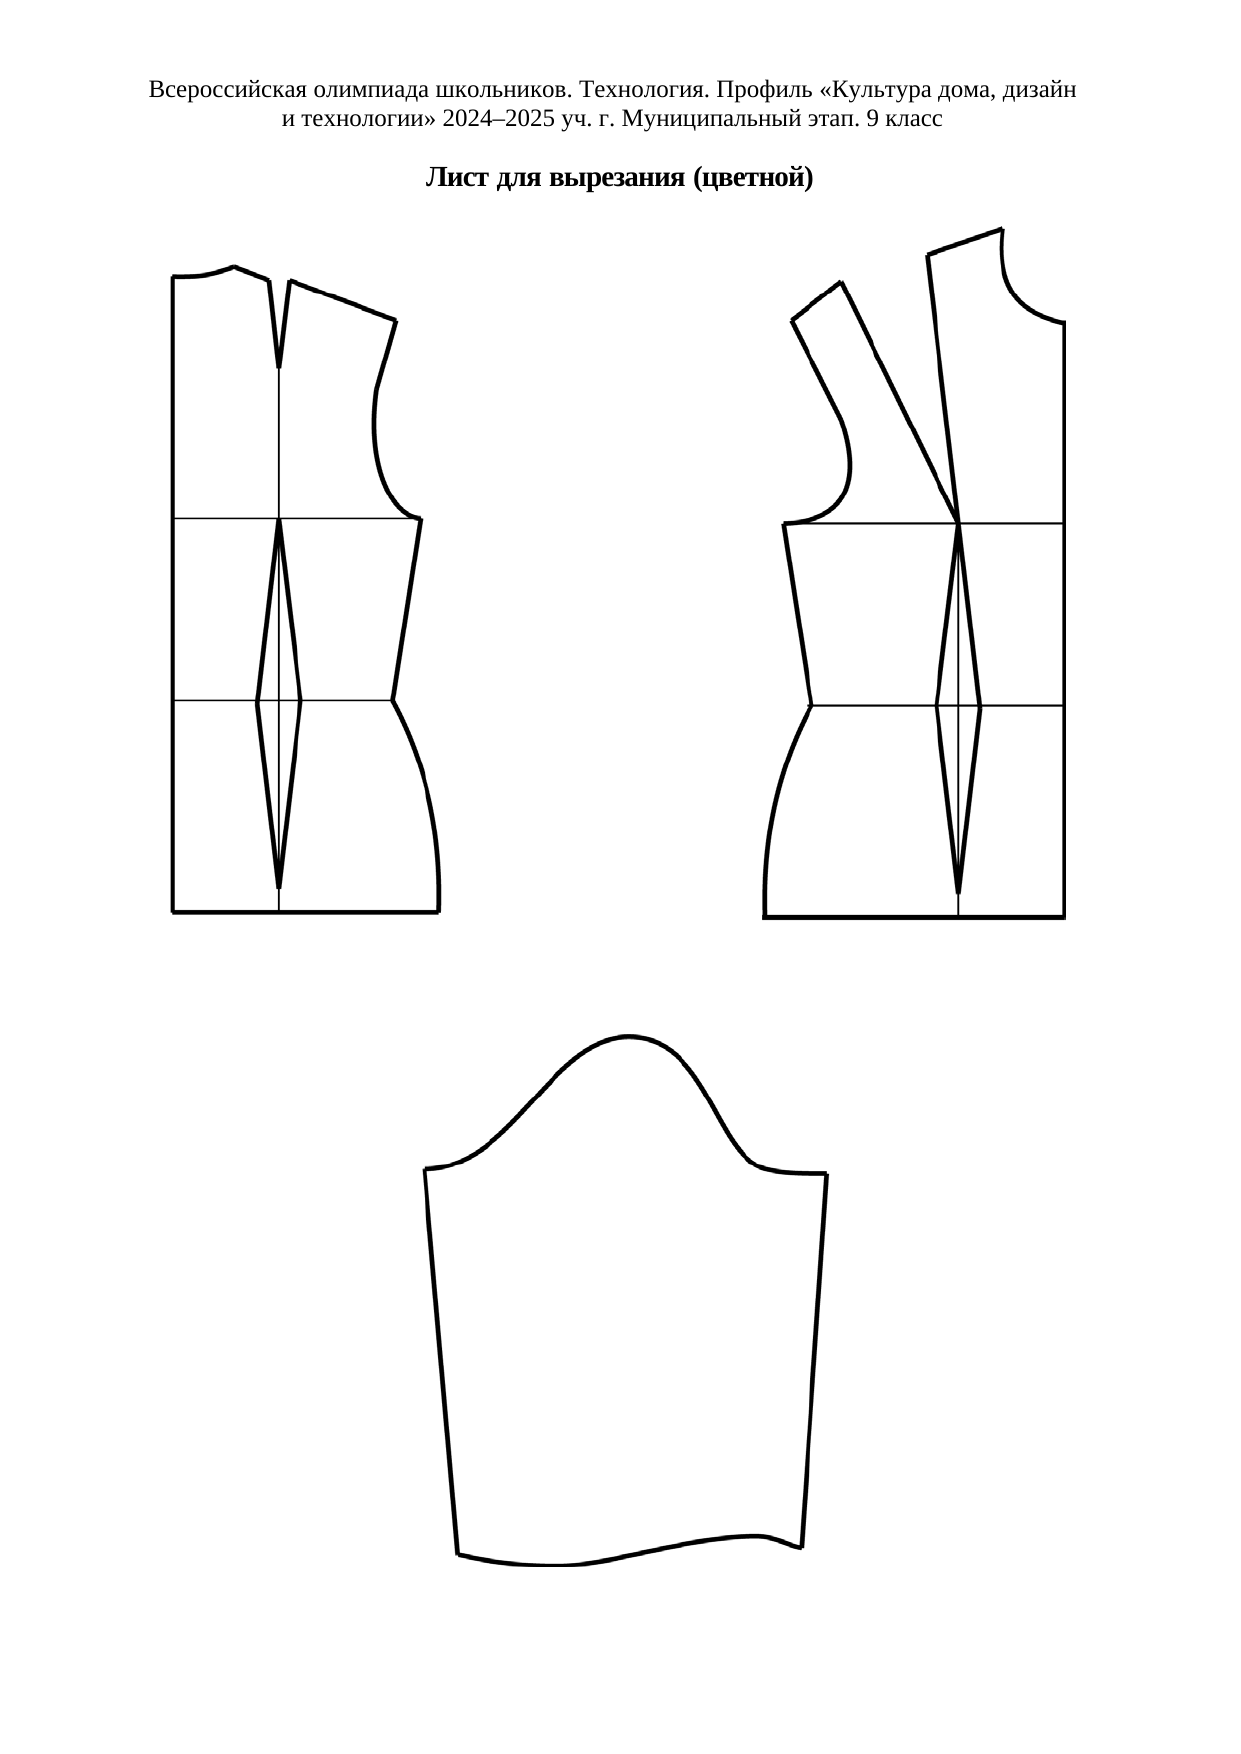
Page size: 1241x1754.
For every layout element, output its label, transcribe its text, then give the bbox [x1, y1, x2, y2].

picture [170, 226, 1066, 1567]
text Лист для вырезания (цветной) [232, 159, 1008, 193]
